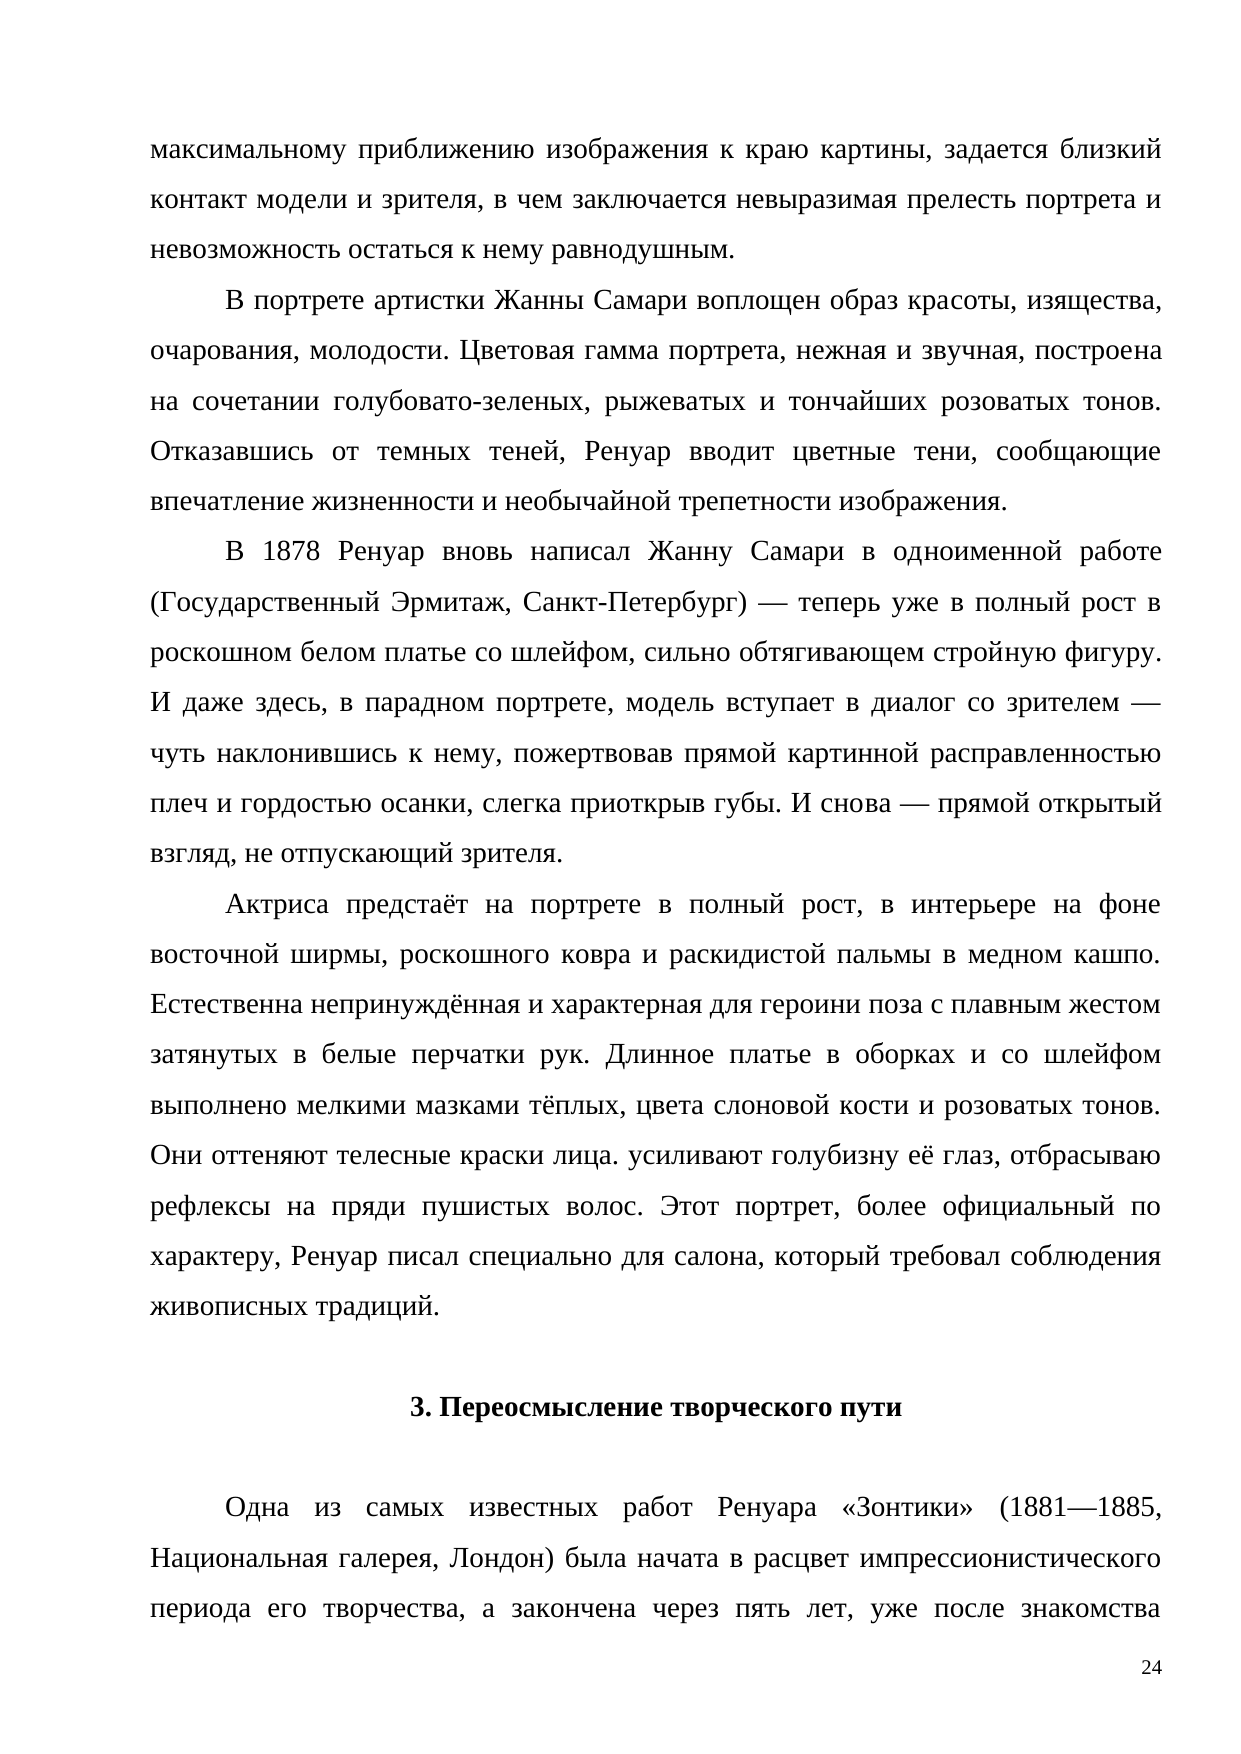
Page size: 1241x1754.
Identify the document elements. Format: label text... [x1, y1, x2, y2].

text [150, 131, 1162, 265]
text 3. Переосмысление творческого пути [150, 1389, 1162, 1422]
text В портрете артистки Жанны Самари воплощен образ красоты, изящества, очарования, молодости. Цветовая гамма портрета, нежная и звучная, построена на сочетании голубовато-зеленых, рыжеватых и тончайших розоватых тонов. Отказавшись от темных теней, Ренуар вводит цветные тени, сообщающие впечатление жизненности и необычайной трепетности изображения. [150, 282, 1162, 517]
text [150, 1489, 1162, 1624]
text Актриса предстаёт на портрете в полный рост, в интерьере на фоне восточной ширмы, роскошного ковра и раскидистой пальмы в медном кашпо. Естественна непринуждённая и характерная для героини поза с плавным жестом затянутых в белые перчатки рук. Длинное платье в оборках и со шлейфом выполнено мелкими мазками тёплых, цвета слоновой кости и розоватых тонов. Они оттеняют телесные краски лица. усиливают голубизну её глаз, отбрасываю рефлексы на пряди пушистых волос. Этот портрет, более официальный по характеру, Ренуар писал специально для салона, который требовал соблюдения живописных традиций. [150, 886, 1162, 1322]
text В 1878 Ренуар вновь написал Жанну Самари в одноименной работе (Государственный Эрмитаж, Санкт-Петербург) — теперь уже в полный рост в роскошном белом платье со шлейфом, сильно обтягивающем стройную фигуру. И даже здесь, в парадном портрете, модель вступает в диалог со зрителем — чуть наклонившись к нему, пожертвовав прямой картинной расправленностью плеч и гордостью осанки, слегка приоткрыв губы. И снова — прямой открытый взгляд, не отпускающий зрителя. [150, 533, 1162, 869]
